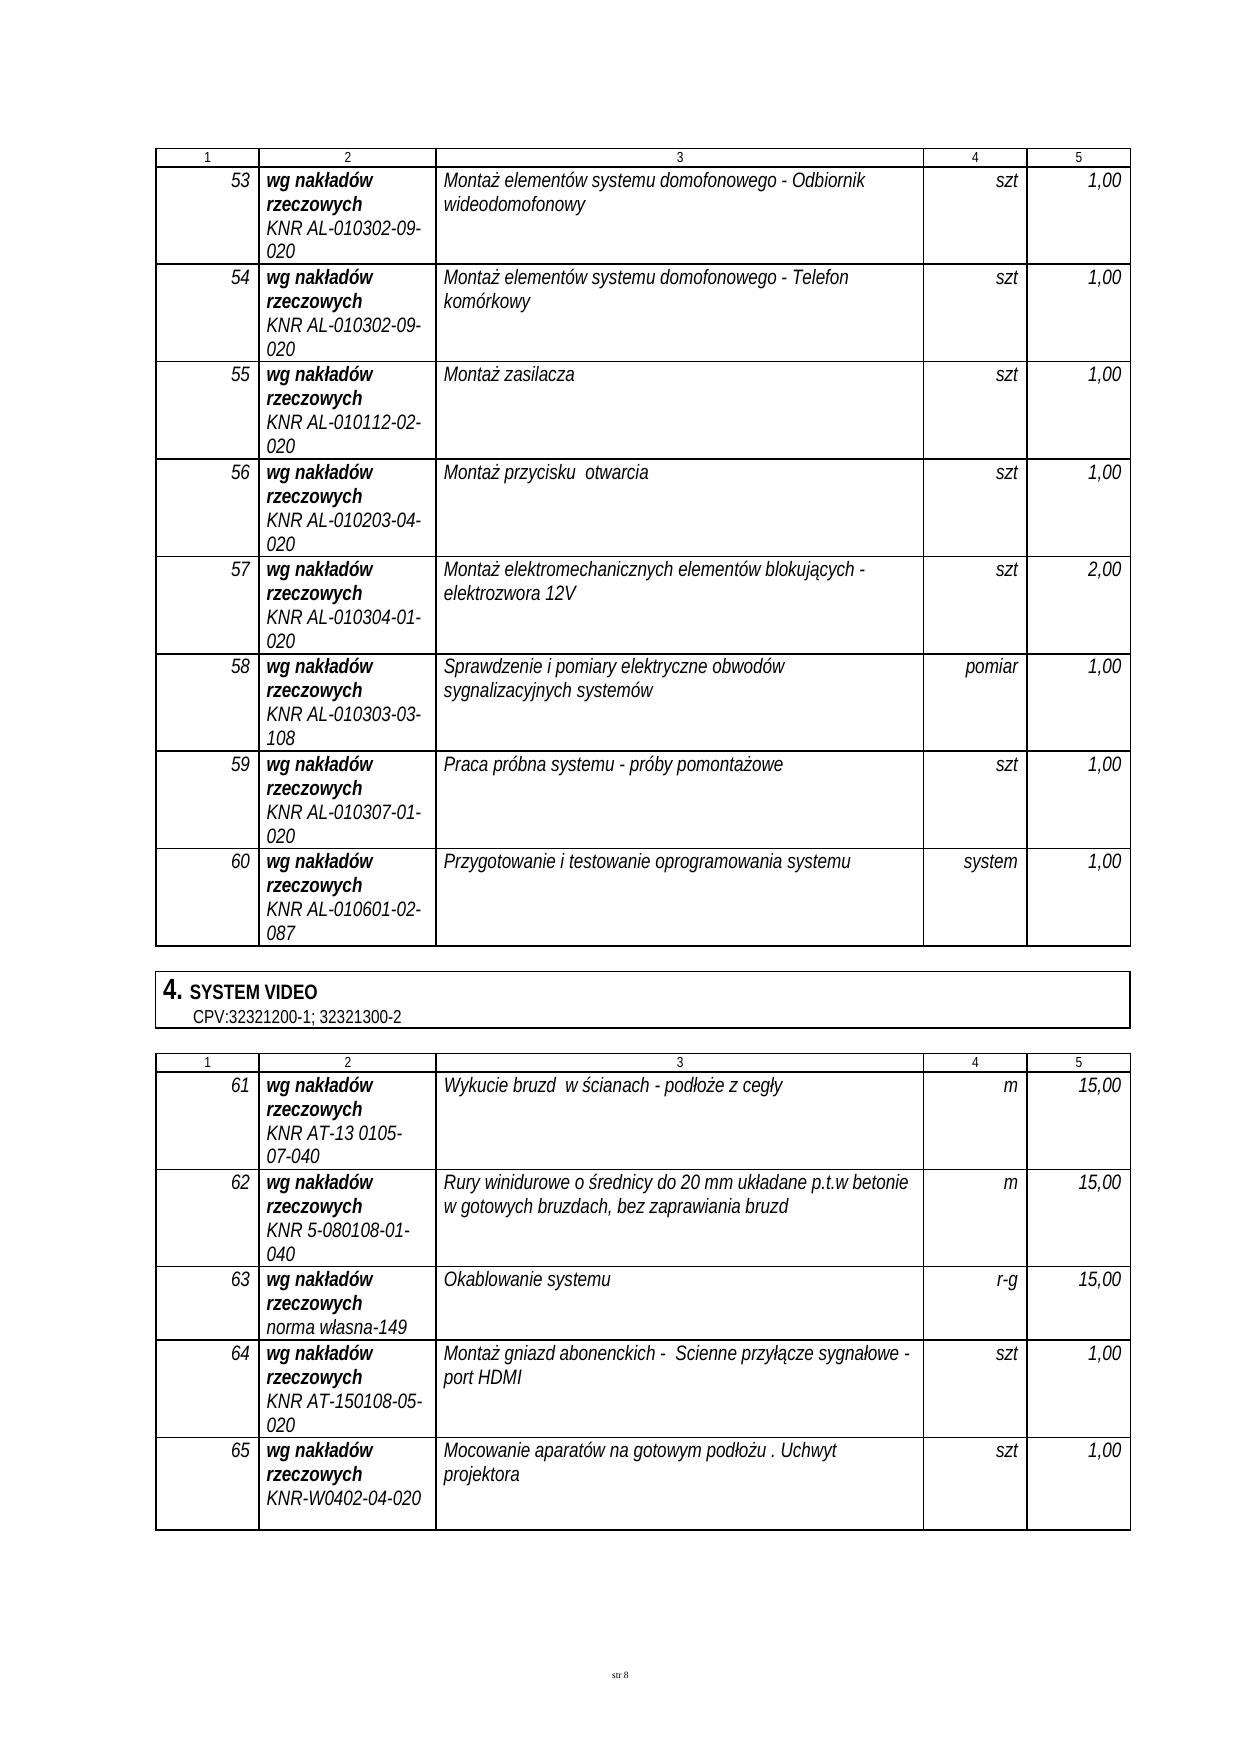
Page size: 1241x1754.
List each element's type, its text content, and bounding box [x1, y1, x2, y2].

table_cell wg nakładów rzeczowych KNR AT-150108-05-020 [260, 1341, 435, 1437]
table_cell Okablowanie systemu [437, 1267, 923, 1339]
table_cell Montaż elementów systemu domofonowego - Odbiornik wideodomofonowy [437, 168, 923, 263]
table_cell 57 [157, 557, 258, 653]
table_header 4 [924, 149, 1026, 166]
table_header 1 [157, 1054, 258, 1071]
table_cell Montaż gniazd abonenckich - Scienne przyłącze sygnałowe - port HDMI [437, 1341, 923, 1437]
table_cell 1,00 [1028, 168, 1130, 263]
table_cell szt [924, 362, 1026, 458]
table_cell Rury winidurowe o średnicy do 20 mm układane p.t.w betonie w gotowych bruzdach, bez zaprawiania bruzd [437, 1170, 923, 1266]
table_cell 2,00 [1028, 557, 1130, 653]
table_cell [260, 168, 435, 263]
table_cell wg nakładów rzeczowych KNR AL-010303-03-108 [260, 655, 435, 750]
table_cell 56 [157, 460, 258, 556]
table_header 1 [157, 149, 258, 166]
table_cell Montaż zasilacza [437, 362, 923, 458]
table_cell szt [924, 557, 1026, 653]
table_cell szt [924, 752, 1026, 848]
table_cell 64 [157, 1341, 258, 1437]
table_cell Przygotowanie i testowanie oprogramowania systemu [437, 849, 923, 945]
table_cell 1,00 [1028, 655, 1130, 750]
table_header 4. SYSTEM VIDEO CPV:32321200-1; 32321300-2 [156, 972, 1129, 1027]
table_cell wg nakładów rzeczowych KNR AL-010203-04-020 [260, 460, 435, 556]
table_cell 55 [157, 362, 258, 458]
table_header 5 [1028, 1054, 1130, 1071]
table_cell 53 [157, 168, 258, 263]
table_cell 54 [157, 265, 258, 361]
table_cell szt [924, 265, 1026, 361]
table_cell wg nakładów rzeczowych KNR 5-080108-01-040 [260, 1170, 435, 1266]
table_cell szt [924, 1341, 1026, 1437]
table_cell wg nakładów rzeczowych KNR AT-13 0105-07-040 [260, 1073, 435, 1168]
table_cell pomiar [924, 655, 1026, 750]
table_cell Wykucie bruzd w ścianach - podłoże z cegły [437, 1073, 923, 1168]
table_cell 1,00 [1028, 849, 1130, 945]
table_cell 15,00 [1028, 1170, 1130, 1266]
table_header 2 [260, 149, 435, 166]
table_cell 65 [157, 1438, 258, 1529]
table_cell 1,00 [1028, 362, 1130, 458]
table_cell wg nakładów rzeczowych KNR AL-010304-01-020 [260, 557, 435, 653]
table_cell wg nakładów rzeczowych norma własna-149 [260, 1267, 435, 1339]
table_header 5 [1028, 149, 1130, 166]
table_cell wg nakładów rzeczowych KNR AL-010307-01-020 [260, 752, 435, 848]
table_cell 1,00 [1028, 1341, 1130, 1437]
table_cell 1,00 [1028, 460, 1130, 556]
table_cell szt [924, 1438, 1026, 1529]
table_cell system [924, 849, 1026, 945]
table_header 2 [260, 1054, 435, 1071]
table_cell 58 [157, 655, 258, 750]
table_cell Montaż elementów systemu domofonowego - Telefon komórkowy [437, 265, 923, 361]
table_cell wg nakładów rzeczowych KNR AL-010112-02-020 [260, 362, 435, 458]
table_cell 61 [157, 1073, 258, 1168]
table_cell Montaż przycisku otwarcia [437, 460, 923, 556]
table_cell 1,00 [1028, 265, 1130, 361]
table_cell 15,00 [1028, 1073, 1130, 1168]
table_cell Mocowanie aparatów na gotowym podłożu . Uchwyt projektora [437, 1438, 923, 1529]
table_cell wg nakładów rzeczowych KNR AL-010601-02-087 [260, 849, 435, 945]
table_cell wg nakładów rzeczowych KNR-W0402-04-020 [260, 1438, 435, 1529]
table_cell 1,00 [1028, 1438, 1130, 1529]
table_header 3 [437, 1054, 923, 1071]
table_cell szt [924, 168, 1026, 263]
table_header 4 [924, 1054, 1026, 1071]
table_cell Montaż elektromechanicznych elementów blokujących - elektrozwora 12V [437, 557, 923, 653]
table_cell m [924, 1073, 1026, 1168]
table_cell Sprawdzenie i pomiary elektryczne obwodów sygnalizacyjnych systemów [437, 655, 923, 750]
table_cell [260, 265, 435, 361]
table_cell szt [924, 460, 1026, 556]
table_cell 63 [157, 1267, 258, 1339]
table_header 3 [437, 149, 923, 166]
table_cell m [924, 1170, 1026, 1266]
table_cell Praca próbna systemu - próby pomontażowe [437, 752, 923, 848]
table_cell 62 [157, 1170, 258, 1266]
table_cell 15,00 [1028, 1267, 1130, 1339]
table_cell 59 [157, 752, 258, 848]
table_cell r-g [924, 1267, 1026, 1339]
table_cell 60 [157, 849, 258, 945]
table_cell 1,00 [1028, 752, 1130, 848]
